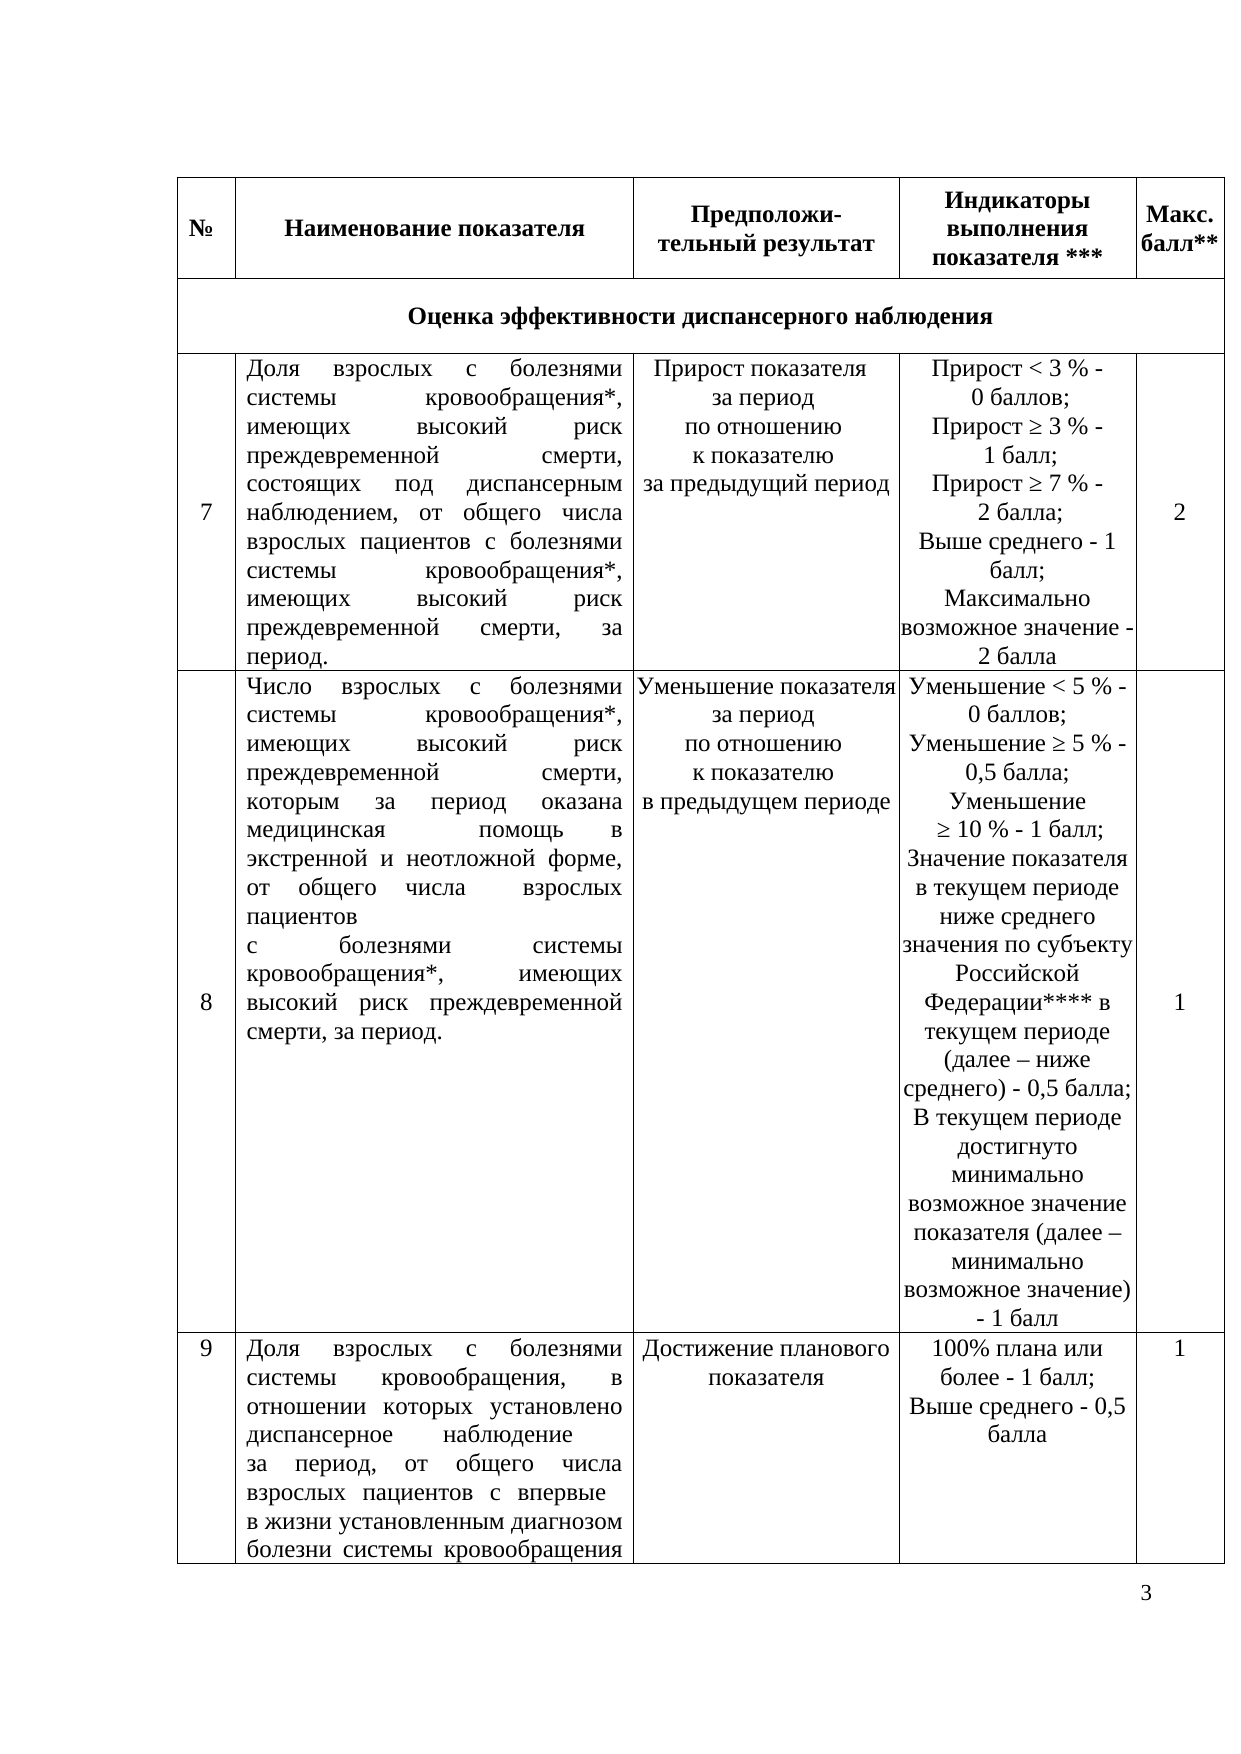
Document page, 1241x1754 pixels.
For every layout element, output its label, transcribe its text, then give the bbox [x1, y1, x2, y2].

table_cell 1 [1137, 671, 1224, 1332]
table_cell 2 [1137, 354, 1224, 670]
table_header Наименование показателя [236, 178, 633, 278]
table_header Предположи- тельный результат [634, 178, 899, 278]
table_cell Уменьшение < 5 % - 0 баллов; Уменьшение ≥ 5 % - 0,5 балла; Уменьшение ≥ 10 % - 1 балл; Значение показателя в текущем периоде ниже среднего значения по субъекту Российской Федерации**** в текущем периоде (далее – ниже среднего) - 0,5 балла; В текущем периоде достигнуто минимально возможное значение показателя (далее – минимально возможное значение) - 1 балл [900, 671, 1136, 1332]
table_cell Уменьшение показателя за период по отношению к показателю в предыдущем периоде [634, 671, 899, 1332]
table_cell 7 [178, 354, 235, 670]
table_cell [236, 1333, 633, 1563]
table_cell 8 [178, 671, 235, 1332]
table_cell Достижение планового показателя [634, 1333, 899, 1563]
table_header № [178, 178, 235, 278]
table_cell Прирост показателя за период по отношению к показателю за предыдущий период [634, 354, 899, 670]
table_header Индикаторы выполнения показателя *** [900, 178, 1136, 278]
table_header Макс. балл** [1137, 178, 1224, 278]
table_cell Прирост < 3 % - 0 баллов; Прирост ≥ 3 % - 1 балл; Прирост ≥ 7 % - 2 балла; Выше среднего - 1 балл; Максимально возможное значение - 2 балла [900, 354, 1136, 670]
table_cell Число взрослых с болезнями системы кровообращения*, имеющих высокий риск преждевременной смерти, которым за период оказана медицинская помощь в экстренной и неотложной форме, от общего числа взрослых пациентов с болезнями системы кровообращения*, имеющих высокий риск преждевременной смерти, за период. [236, 671, 633, 1332]
table_cell Доля взрослых с болезнями системы кровообращения*, имеющих высокий риск преждевременной смерти, состоящих под диспансерным наблюдением, от общего числа взрослых пациентов с болезнями системы кровообращения*, имеющих высокий риск преждевременной смерти, за период. [236, 354, 633, 670]
table_cell Оценка эффективности диспансерного наблюдения [178, 279, 1224, 352]
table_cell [900, 1333, 1136, 1563]
table_cell 1 [1137, 1333, 1224, 1563]
table_cell 9 [178, 1333, 235, 1563]
